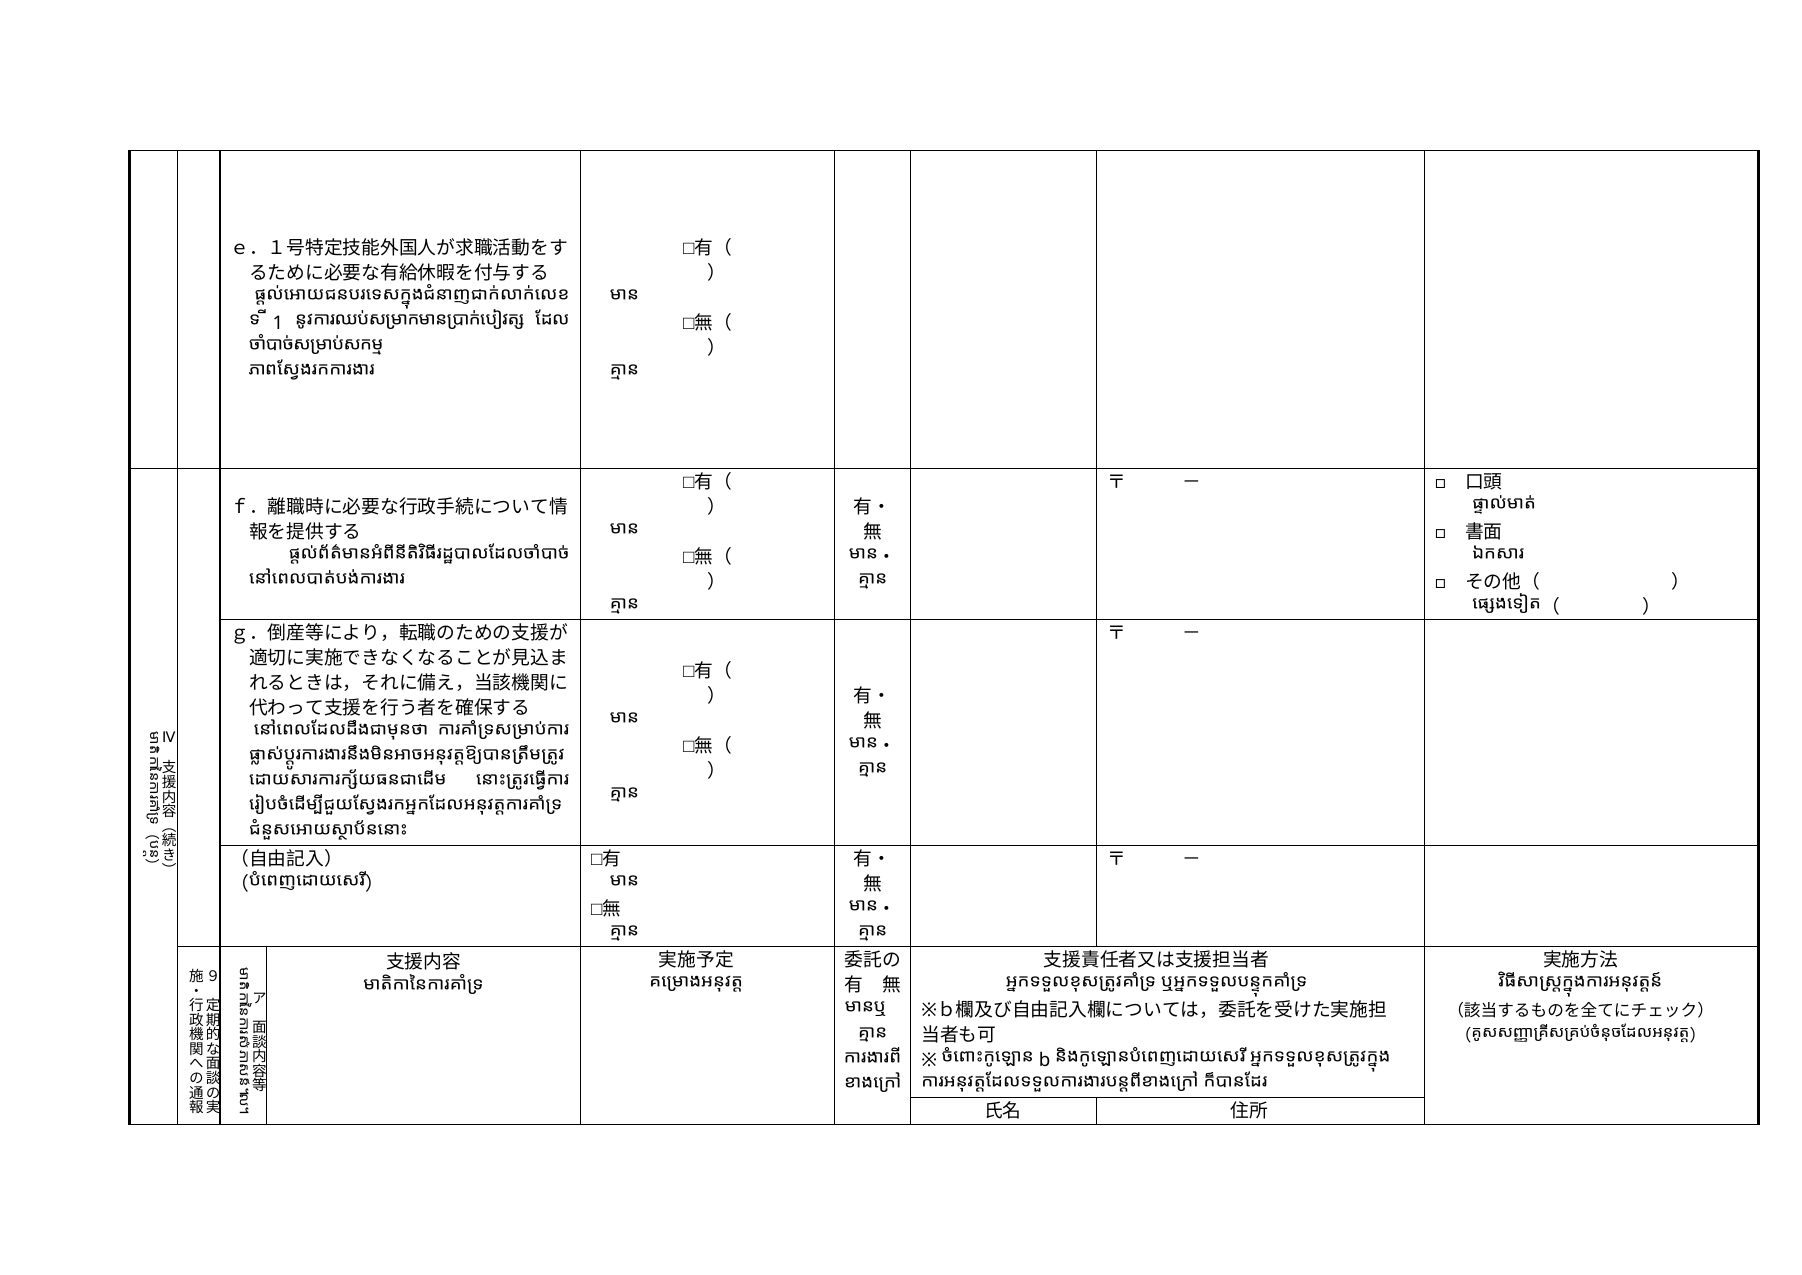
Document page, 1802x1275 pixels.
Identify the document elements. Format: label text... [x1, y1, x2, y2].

table_cell [835, 151, 910, 468]
table_cell [911, 469, 1096, 619]
table_cell [911, 151, 1096, 468]
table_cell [581, 151, 834, 468]
table_cell □有 មាន □無 គ្មាន [581, 846, 834, 946]
table_cell Ⅳ 支援内容（続き） មាតិកានៃការគាំទ្រ（បន្ត） [131, 469, 177, 1124]
table_cell [911, 846, 1096, 946]
table_cell [1425, 846, 1757, 946]
table_cell 支援責任者又は支援担当者 អ្នកទទួលខុសត្រូវគាំទ្រ ឬអ្នកទទួលបន្ទុកគាំទ្រ ※ｂ欄及び自由記入欄については，委託を受けた実施担当者も可 ※ ចំពោះកូឡោន b និងកូឡោនបំពេញដោយសេរី អ្នកទទួលខុសត្រូវក្នុងការអនុវត្តដែលទទួលការងារបន្តពីខាងក្រៅ ក៏បានដែរ [911, 947, 1424, 1097]
table_cell 有・無 មាន・ គ្មាន [835, 469, 910, 619]
table_cell 実施予定 គម្រោងអនុវត្ត [581, 947, 834, 1124]
table_cell ９ 定期的な面談の実施・行政機関への通報 ការធ្វើសំភាសន៍ទៀងទាត់ និង ការជូនដំណឹងទៅស្ថាប័នរដ្ឋបាល [178, 947, 219, 1124]
table_cell □有（ ） មាន □無（ ） គ្មាន [581, 620, 834, 845]
table_cell 〒 － [1097, 846, 1424, 946]
table_cell 支援内容 មាតិកានៃការគាំទ្រ [267, 947, 580, 1124]
table_cell （自由記入） （បំពេញដោយសេរី） [221, 846, 580, 946]
table_cell □ 口頭 ផ្ទាល់មាត់ □ 書面 ឯកសារ □ その他（ ） ផ្សេងទៀត（ ） [1425, 469, 1757, 619]
table_cell [178, 469, 219, 946]
table_cell ア 面談内容等 មាតិកានៃការសំភាសន៍។ល។ [221, 947, 266, 1124]
table_cell [911, 620, 1096, 845]
table_cell 委託の 有 無 មានឬ គ្មាន ការងារពី ខាងក្រៅ [835, 947, 910, 1124]
table_cell ｆ．離職時に必要な行政手続について情報を提供する ផ្តល់ព័ត៌មានអំពីនីតិវិធីរដ្ឋបាលដែលចាំបាច់នៅពេលបាត់បង់ការងារ [221, 469, 580, 619]
table_cell ｇ．倒産等により，転職のための支援が適切に実施できなくなることが見込まれるときは，それに備え，当該機関に代わって支援を行う者を確保する នៅពេលដែលដឹងជាមុនថា ការគាំទ្រសម្រាប់ការផ្លាស់ប្តូរការងារនឹងមិនអាចអនុវត្តឱ្យបានត្រឹមត្រូវដោយសារការក្ស័យធនជាដើម នោះត្រូវធ្វើការរៀបចំដើម្បីជួយស្វែងរកអ្នកដែលអនុវត្តការគាំទ្រ ជំនួសអោយស្ថាប័ននោះ [221, 620, 580, 845]
table_cell 有・無 មាន・ គ្មាន [835, 846, 910, 946]
table_cell 〒 － [1097, 620, 1424, 845]
table_cell ｅ．１号特定技能外国人が求職活動をするために必要な有給休暇を付与する ផ្តល់អោយជនបរទេសក្នុងជំនាញជាក់លាក់លេខទី 1 នូវការឈប់សម្រាកមានប្រាក់បៀវត្ស ដែលចាំបាច់សម្រាប់សកម្ម ភាពស្វែងរកការងារ [221, 151, 580, 468]
table_cell [1425, 620, 1757, 845]
table_cell □有（ ） មាន □無（ ） គ្មាន [581, 469, 834, 619]
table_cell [1097, 1098, 1424, 1124]
table_cell [1425, 151, 1757, 468]
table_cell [911, 1098, 1096, 1124]
table_cell 〒 － [1097, 469, 1424, 619]
table_cell 実施方法 វិធីសាស្រ្តក្នុងការអនុវត្តន៍ （該当するものを全てにチェック） （គូសសញ្ញាគ្រីសគ្រប់ចំនុចដែលអនុវត្ត） [1425, 947, 1757, 1124]
table_cell 有・無 មាន・ គ្មាន [835, 620, 910, 845]
table_cell [1097, 151, 1424, 468]
